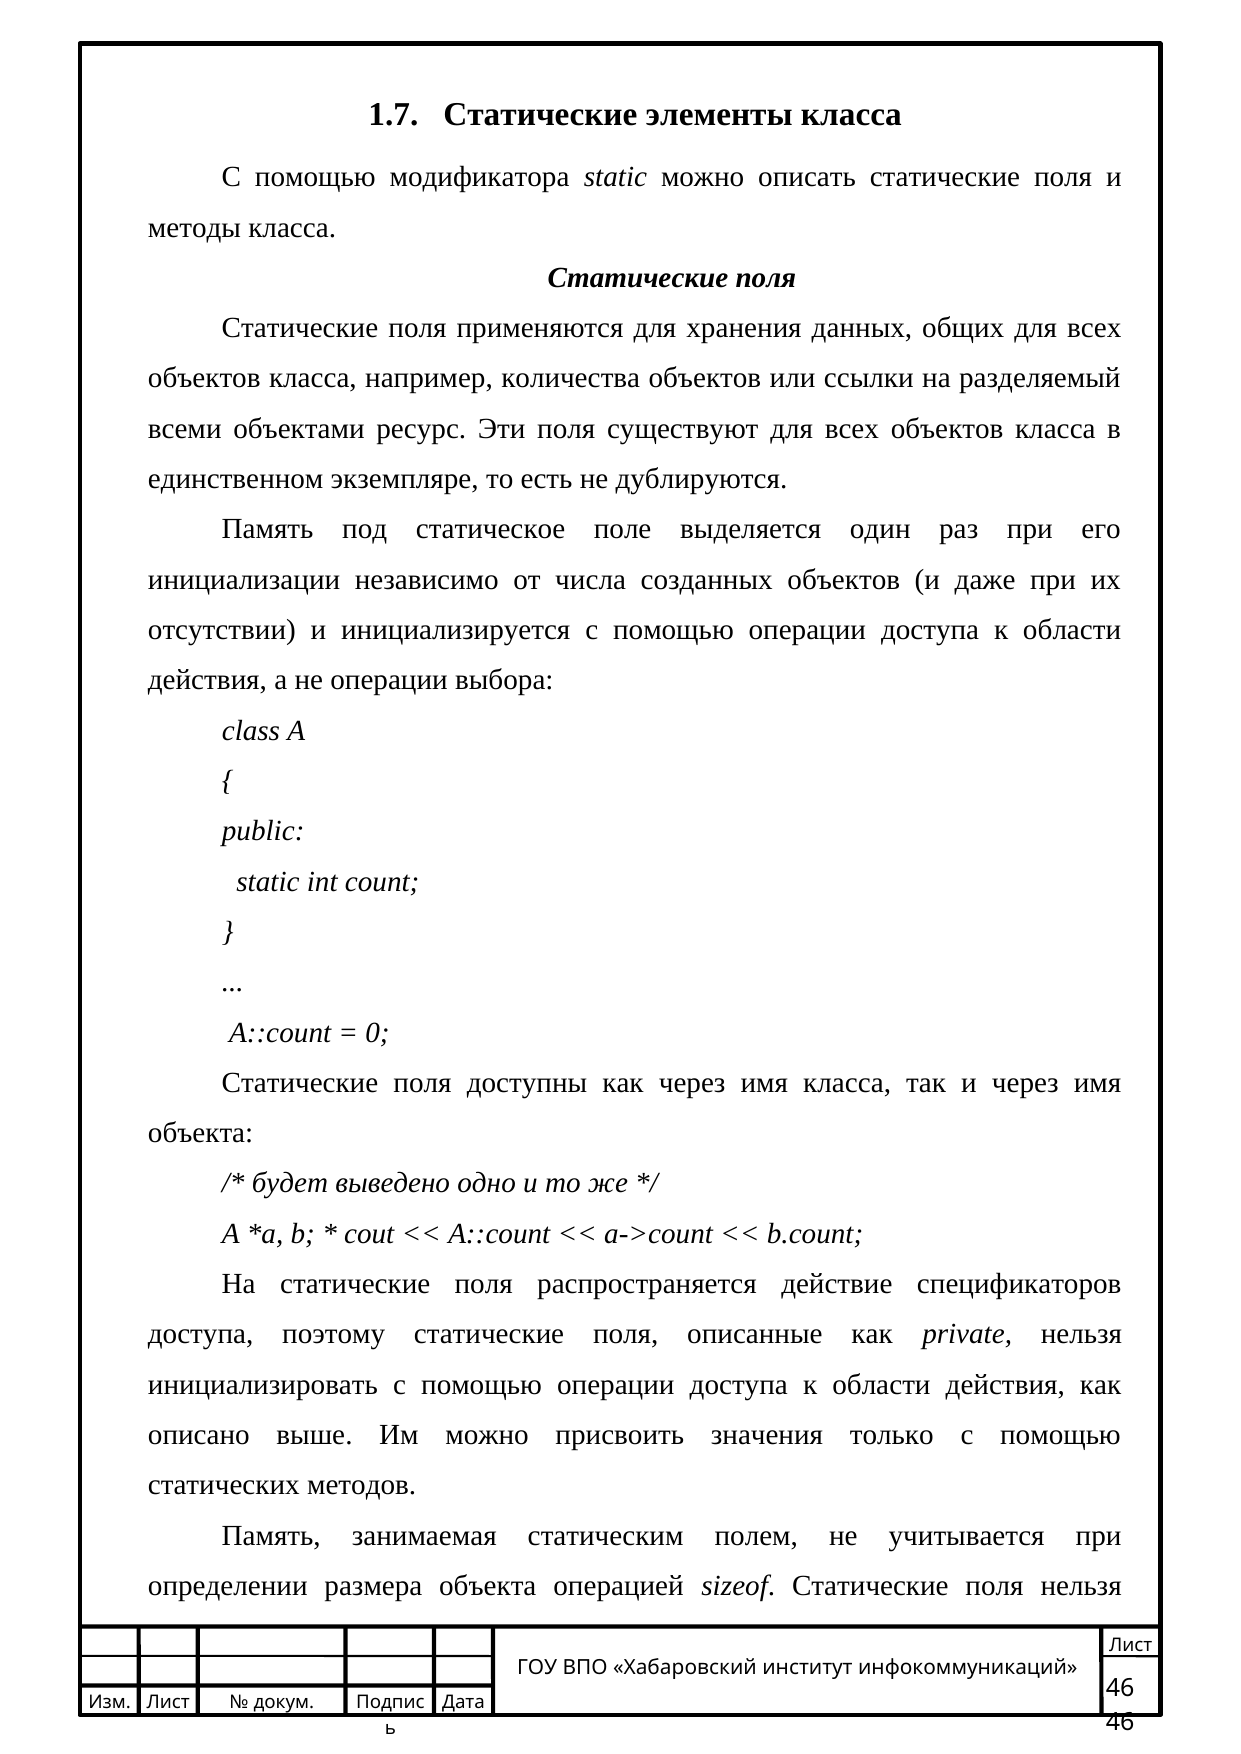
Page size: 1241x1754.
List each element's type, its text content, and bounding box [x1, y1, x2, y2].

text /* будет выведено одно и то же */ [148, 1166, 1122, 1199]
list Статические элементы класса [148, 94, 1122, 133]
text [148, 1518, 1122, 1602]
text Статические поля доступны как через имя класса, так и через имя объекта: [148, 1065, 1122, 1149]
text A *a, b; * cout << A::count << a->count << b.count; [148, 1216, 1122, 1249]
text На статические поля распространяется действие спецификаторов доступа, поэтому статические поля, описанные как private, нельзя инициализировать с помощью операции доступа к области действия, как описано выше. Им можно присвоить значения только с помощью статических методов. [148, 1266, 1122, 1501]
text С помощью модификатора static можно описать статические поля и методы класса. [148, 159, 1122, 243]
text { [148, 763, 1122, 797]
text Статические поля применяются для хранения данных, общих для всех объектов класса, например, количества объектов или ссылки на разделяемый всеми объектами ресурс. Эти поля существуют для всех объектов класса в единственном экземпляре, то есть не дублируются. [148, 310, 1122, 495]
text } [148, 914, 1122, 948]
text class A [148, 713, 1122, 746]
text Статические поля [148, 260, 1122, 293]
text A::count = 0; [148, 1015, 1122, 1048]
text Память под статическое поле выделяется один раз при его инициализации независимо от числа созданных объектов (и даже при их отсутствии) и инициализируется с помощью операции доступа к области действия, а не операции выбора: [148, 512, 1122, 696]
text public: [148, 813, 1122, 847]
text ... [148, 964, 1122, 998]
text static int count; [148, 864, 1122, 897]
